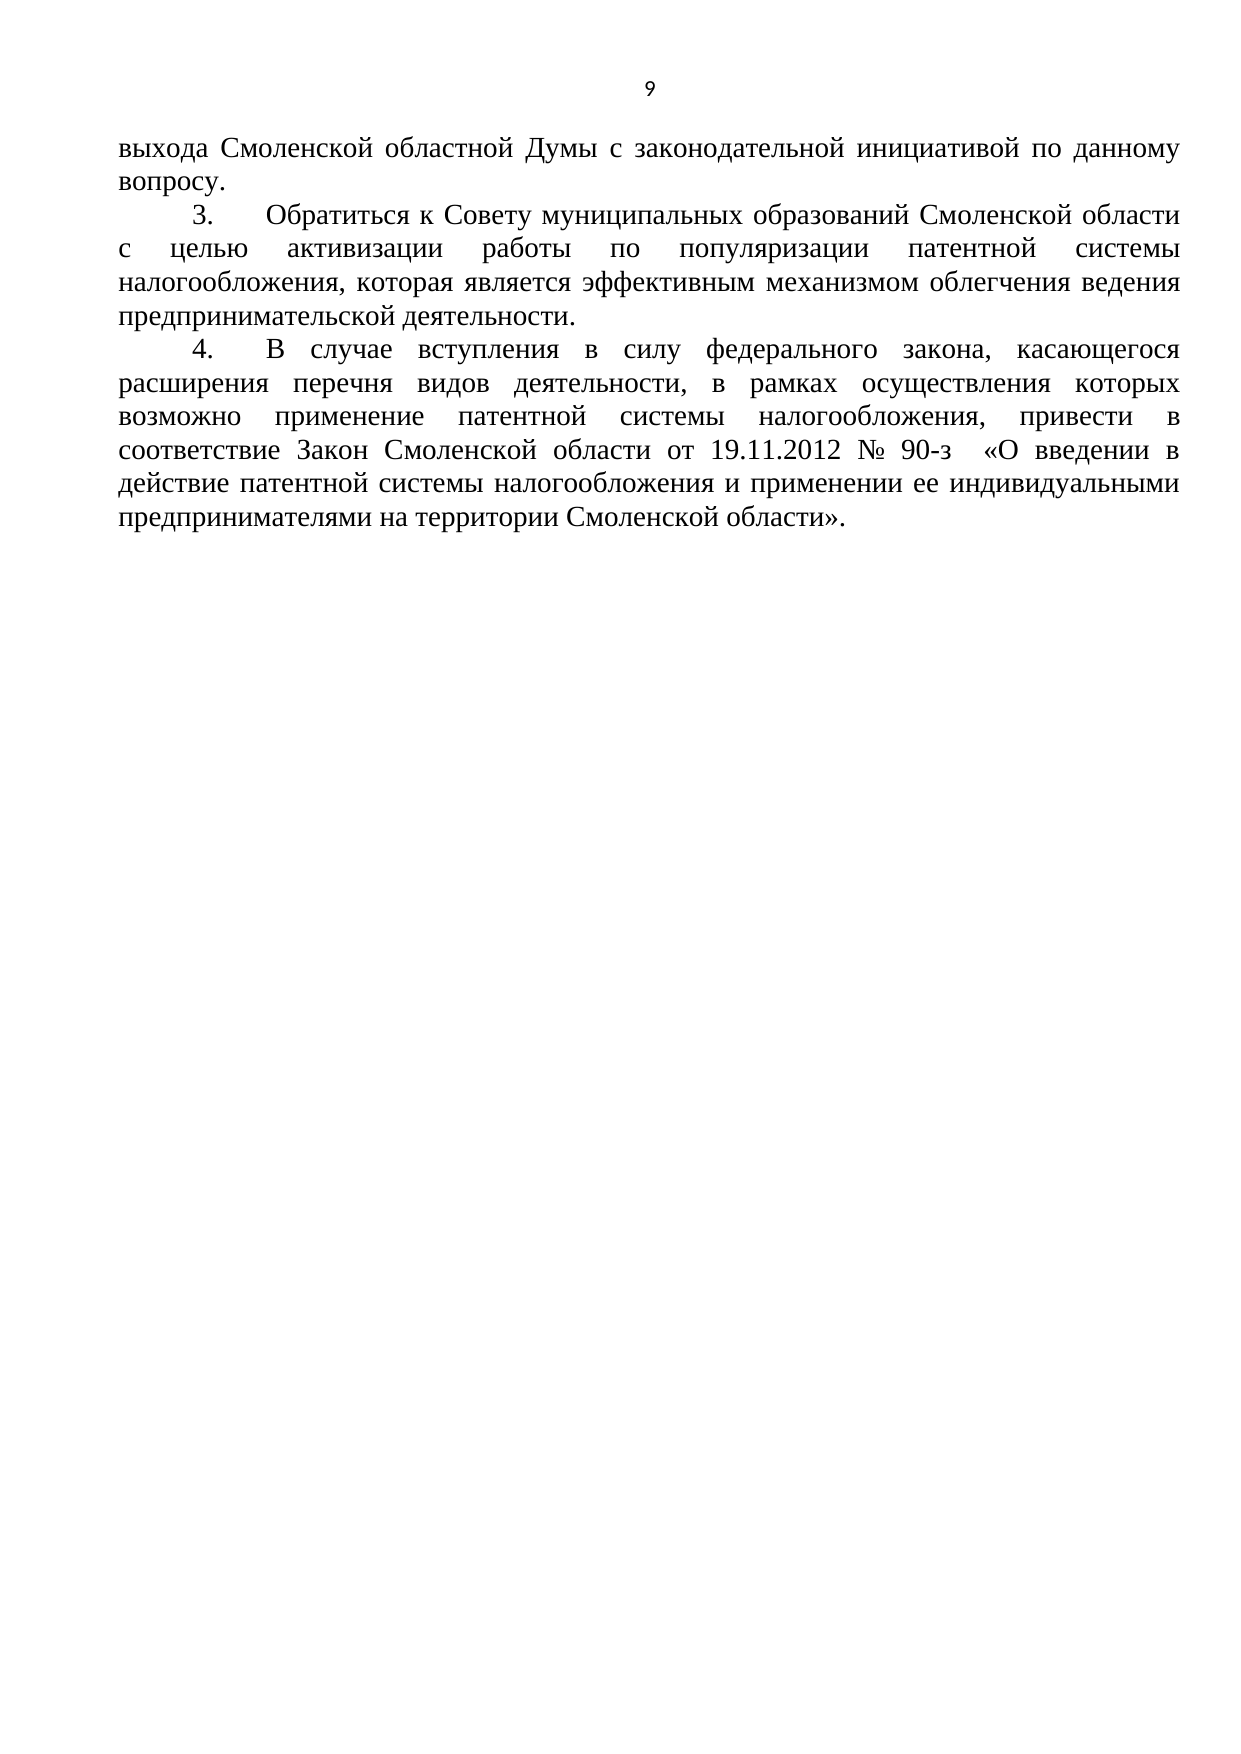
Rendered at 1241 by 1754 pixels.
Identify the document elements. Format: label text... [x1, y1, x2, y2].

list Обратиться к Совету муниципальных образований Смоленской области с целью активизации работы по популяризации патентной системы налогообложения, которая является эффективным механизмом облегчения ведения предпринимательской деятельности. [118, 197, 1181, 331]
list В случае вступления в силу федерального закона, касающегося расширения перечня видов деятельности, в рамках осуществления которых возможно применение патентной системы налогообложения, привести в соответствие Закон Смоленской области от 19.11.2012 № 90-з «О введении в действие патентной системы налогообложения и применении ее индивидуальными предпринимателями на территории Смоленской области». [118, 331, 1181, 532]
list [118, 130, 1181, 197]
